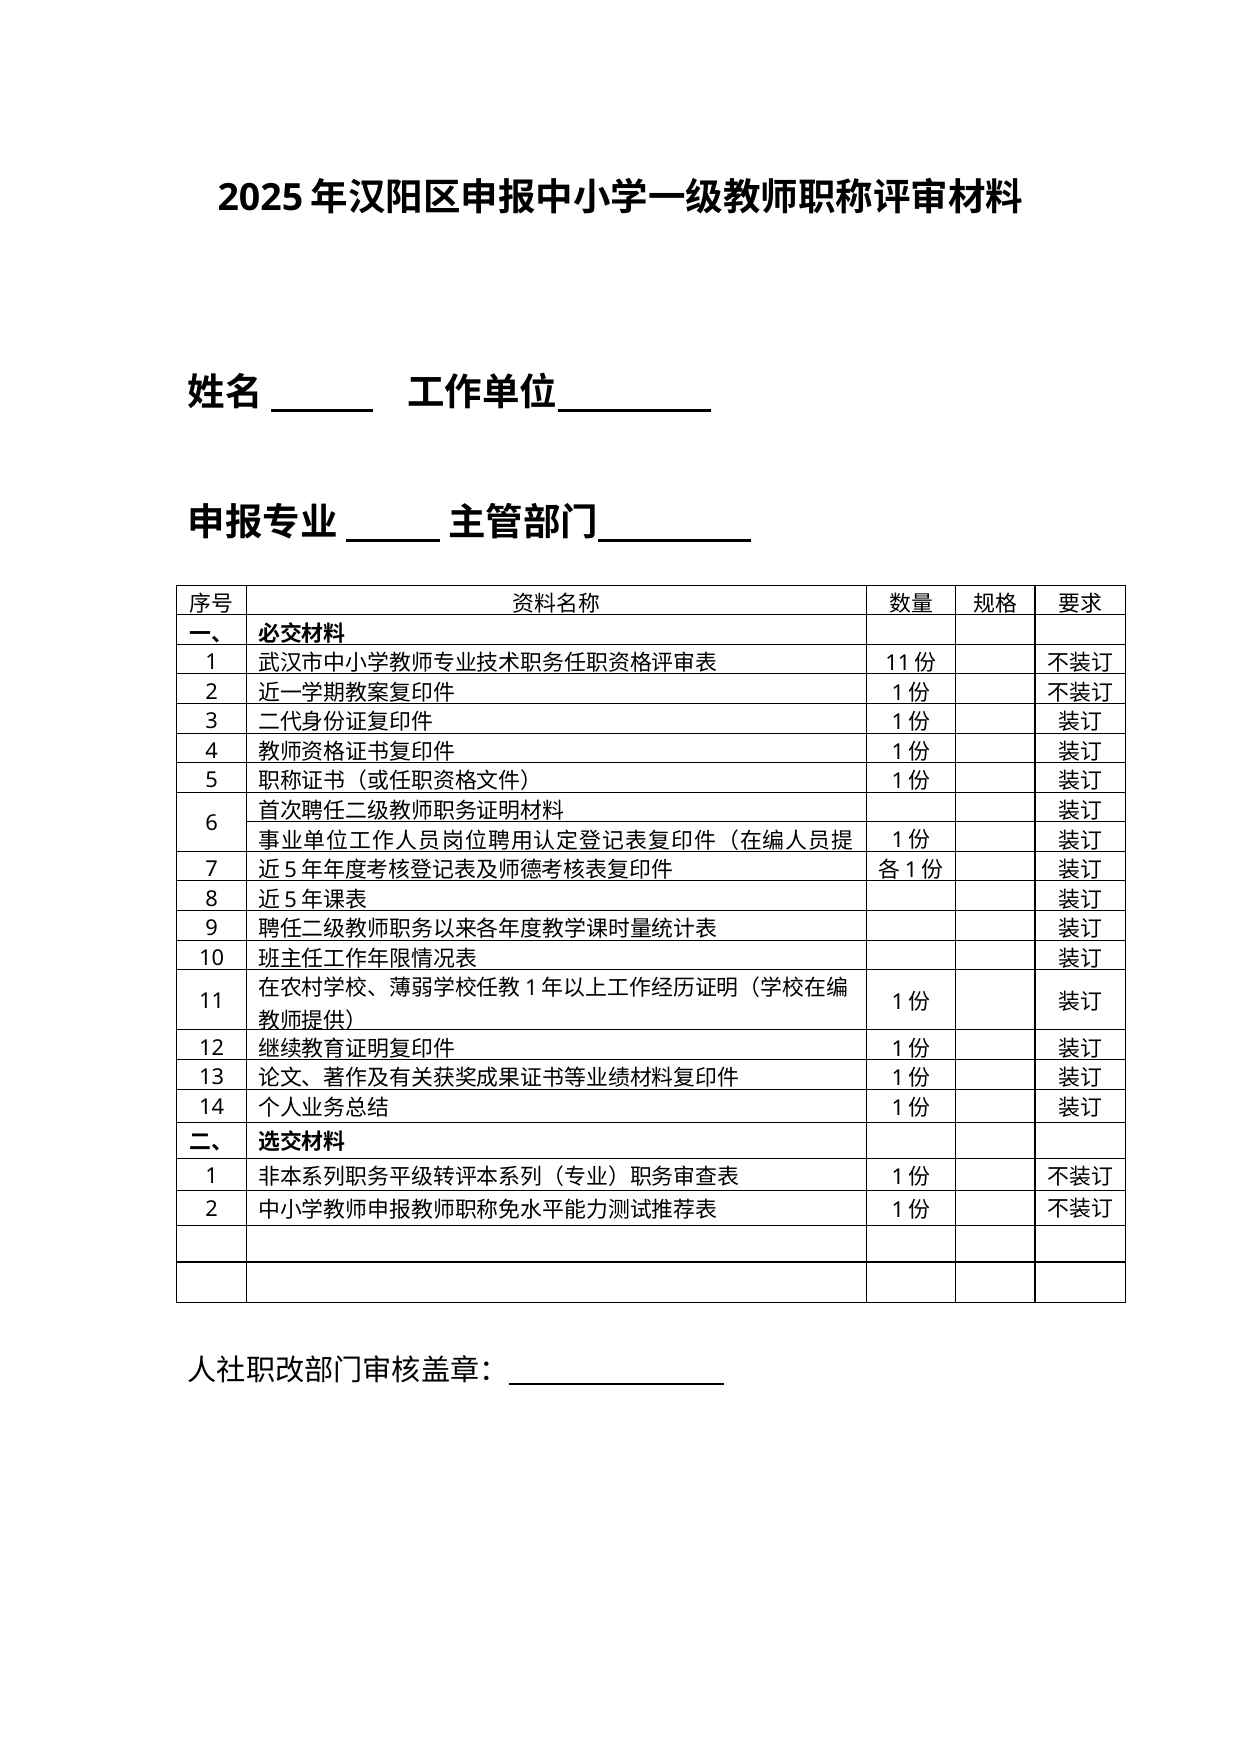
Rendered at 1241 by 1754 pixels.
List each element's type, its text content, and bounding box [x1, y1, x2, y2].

table_cell 班主任工作年限情况表 [247, 941, 866, 969]
table_cell 中小学教师申报教师职称免水平能力测试推荐表 [247, 1191, 866, 1225]
table_cell 4 [177, 734, 246, 762]
table_header 要求 [1036, 586, 1125, 614]
table_cell [177, 1263, 246, 1302]
table_cell 论文、著作及有关获奖成果证书等业绩材料复印件 [247, 1060, 866, 1088]
table_cell 装订 [1036, 881, 1125, 910]
table_cell [956, 793, 1034, 821]
table_cell 装订 [1036, 793, 1125, 821]
table_cell 装订 [1036, 911, 1125, 939]
table_cell 12 [177, 1030, 246, 1059]
table_header 规格 [956, 586, 1034, 614]
table_cell 个人业务总结 [247, 1090, 866, 1122]
table_cell [956, 1123, 1034, 1158]
table_cell 2 [177, 1191, 246, 1225]
table_cell [956, 1191, 1034, 1225]
table_cell 不装订 [1036, 645, 1125, 673]
table_cell 2 [177, 674, 246, 703]
text 姓名 工作单位 [187, 357, 1053, 422]
table_cell 装订 [1036, 763, 1125, 792]
table_cell 14 [177, 1090, 246, 1122]
table_cell [177, 1226, 246, 1261]
text 2025年汉阳区申报中小学一级教师职称评审材料 [187, 162, 1053, 227]
table_cell 不装订 [1036, 674, 1125, 703]
table_cell [956, 674, 1034, 703]
table_cell [956, 734, 1034, 762]
table_cell [247, 1263, 866, 1302]
table_cell 1份 [867, 734, 955, 762]
table_cell [956, 1090, 1034, 1122]
table_cell [956, 1226, 1034, 1261]
table_cell [867, 911, 955, 939]
table_cell 二代身份证复印件 [247, 704, 866, 732]
table_cell [1036, 615, 1125, 644]
table_cell [956, 941, 1034, 969]
table_cell 近5年课表 [247, 881, 866, 910]
table_cell 装订 [1036, 1030, 1125, 1059]
table_cell 装订 [1036, 822, 1125, 851]
table_cell [956, 911, 1034, 939]
table_cell [956, 1159, 1034, 1190]
table_header 资料名称 [247, 586, 866, 614]
table_cell [867, 615, 955, 644]
text 申报专业 主管部门 [187, 487, 1053, 552]
table_cell [1036, 1123, 1125, 1158]
table_cell [867, 793, 955, 821]
table_cell 1份 [867, 822, 955, 851]
table_cell [867, 881, 955, 910]
table_cell 8 [177, 881, 246, 910]
table_cell 装订 [1036, 1060, 1125, 1088]
table_cell 教师资格证书复印件 [247, 734, 866, 762]
table_cell [867, 941, 955, 969]
table_cell 装订 [1036, 941, 1125, 969]
table_cell 1份 [867, 1060, 955, 1088]
table_cell [956, 881, 1034, 910]
table_header 数量 [867, 586, 955, 614]
table_cell 1份 [867, 1090, 955, 1122]
table_cell [867, 1226, 955, 1261]
table_cell 1份 [867, 704, 955, 732]
table_cell 各1份 [867, 852, 955, 880]
table_cell [867, 1263, 955, 1302]
table_cell 1份 [867, 970, 955, 1029]
table_cell [956, 763, 1034, 792]
table_cell 二、 [177, 1123, 246, 1158]
table_cell 近一学期教案复印件 [247, 674, 866, 703]
table_cell [956, 645, 1034, 673]
table_cell [867, 1123, 955, 1158]
table_cell [956, 822, 1034, 851]
table_cell 不装订 [1036, 1191, 1125, 1225]
table_cell 不装订 [1036, 1159, 1125, 1190]
table_cell 6 [177, 793, 246, 851]
table_cell 继续教育证明复印件 [247, 1030, 866, 1059]
table_cell [956, 1030, 1034, 1059]
table_cell [1036, 1226, 1125, 1261]
table_cell [956, 1263, 1034, 1302]
table_cell 近5年年度考核登记表及师德考核表复印件 [247, 852, 866, 880]
table_cell 11份 [867, 645, 955, 673]
table_header 序号 [177, 586, 246, 614]
table_cell 7 [177, 852, 246, 880]
table_cell 1份 [867, 674, 955, 703]
table_cell [247, 1226, 866, 1261]
table_cell 1份 [867, 763, 955, 792]
table_cell 非本系列职务平级转评本系列（专业）职务审查表 [247, 1159, 866, 1190]
table_cell 装订 [1036, 1090, 1125, 1122]
table_cell 装订 [1036, 970, 1125, 1029]
table_cell [956, 852, 1034, 880]
table_cell 10 [177, 941, 246, 969]
table_cell 必交材料 [247, 615, 866, 644]
text 人社职改部门审核盖章： [187, 1335, 1053, 1400]
table_cell [956, 1060, 1034, 1088]
table_cell 职称证书（或任职资格文件） [247, 763, 866, 792]
table_cell 1份 [867, 1191, 955, 1225]
table_cell 首次聘任二级教师职务证明材料 [247, 793, 866, 821]
table_cell 1份 [867, 1030, 955, 1059]
table_cell [1036, 1263, 1125, 1302]
table_cell 事业单位工作人员岗位聘用认定登记表复印件（在编人员提交） [247, 822, 866, 851]
table_cell 11 [177, 970, 246, 1029]
table_cell [956, 970, 1034, 1029]
table_cell 13 [177, 1060, 246, 1088]
table_cell [956, 615, 1034, 644]
table_cell 在农村学校、薄弱学校任教1年以上工作经历证明（学校在编教师提供） [247, 970, 866, 1029]
table_cell 武汉市中小学教师专业技术职务任职资格评审表 [247, 645, 866, 673]
table_cell 装订 [1036, 734, 1125, 762]
table_cell 选交材料 [247, 1123, 866, 1158]
table_cell 一、 [177, 615, 246, 644]
table_cell 9 [177, 911, 246, 939]
table_cell 装订 [1036, 852, 1125, 880]
table_cell 聘任二级教师职务以来各年度教学课时量统计表 [247, 911, 866, 939]
table_cell 装订 [1036, 704, 1125, 732]
table_cell 5 [177, 763, 246, 792]
table_cell [956, 704, 1034, 732]
table_cell 1份 [867, 1159, 955, 1190]
table_cell 3 [177, 704, 246, 732]
table_cell 1 [177, 1159, 246, 1190]
table_cell 1 [177, 645, 246, 673]
